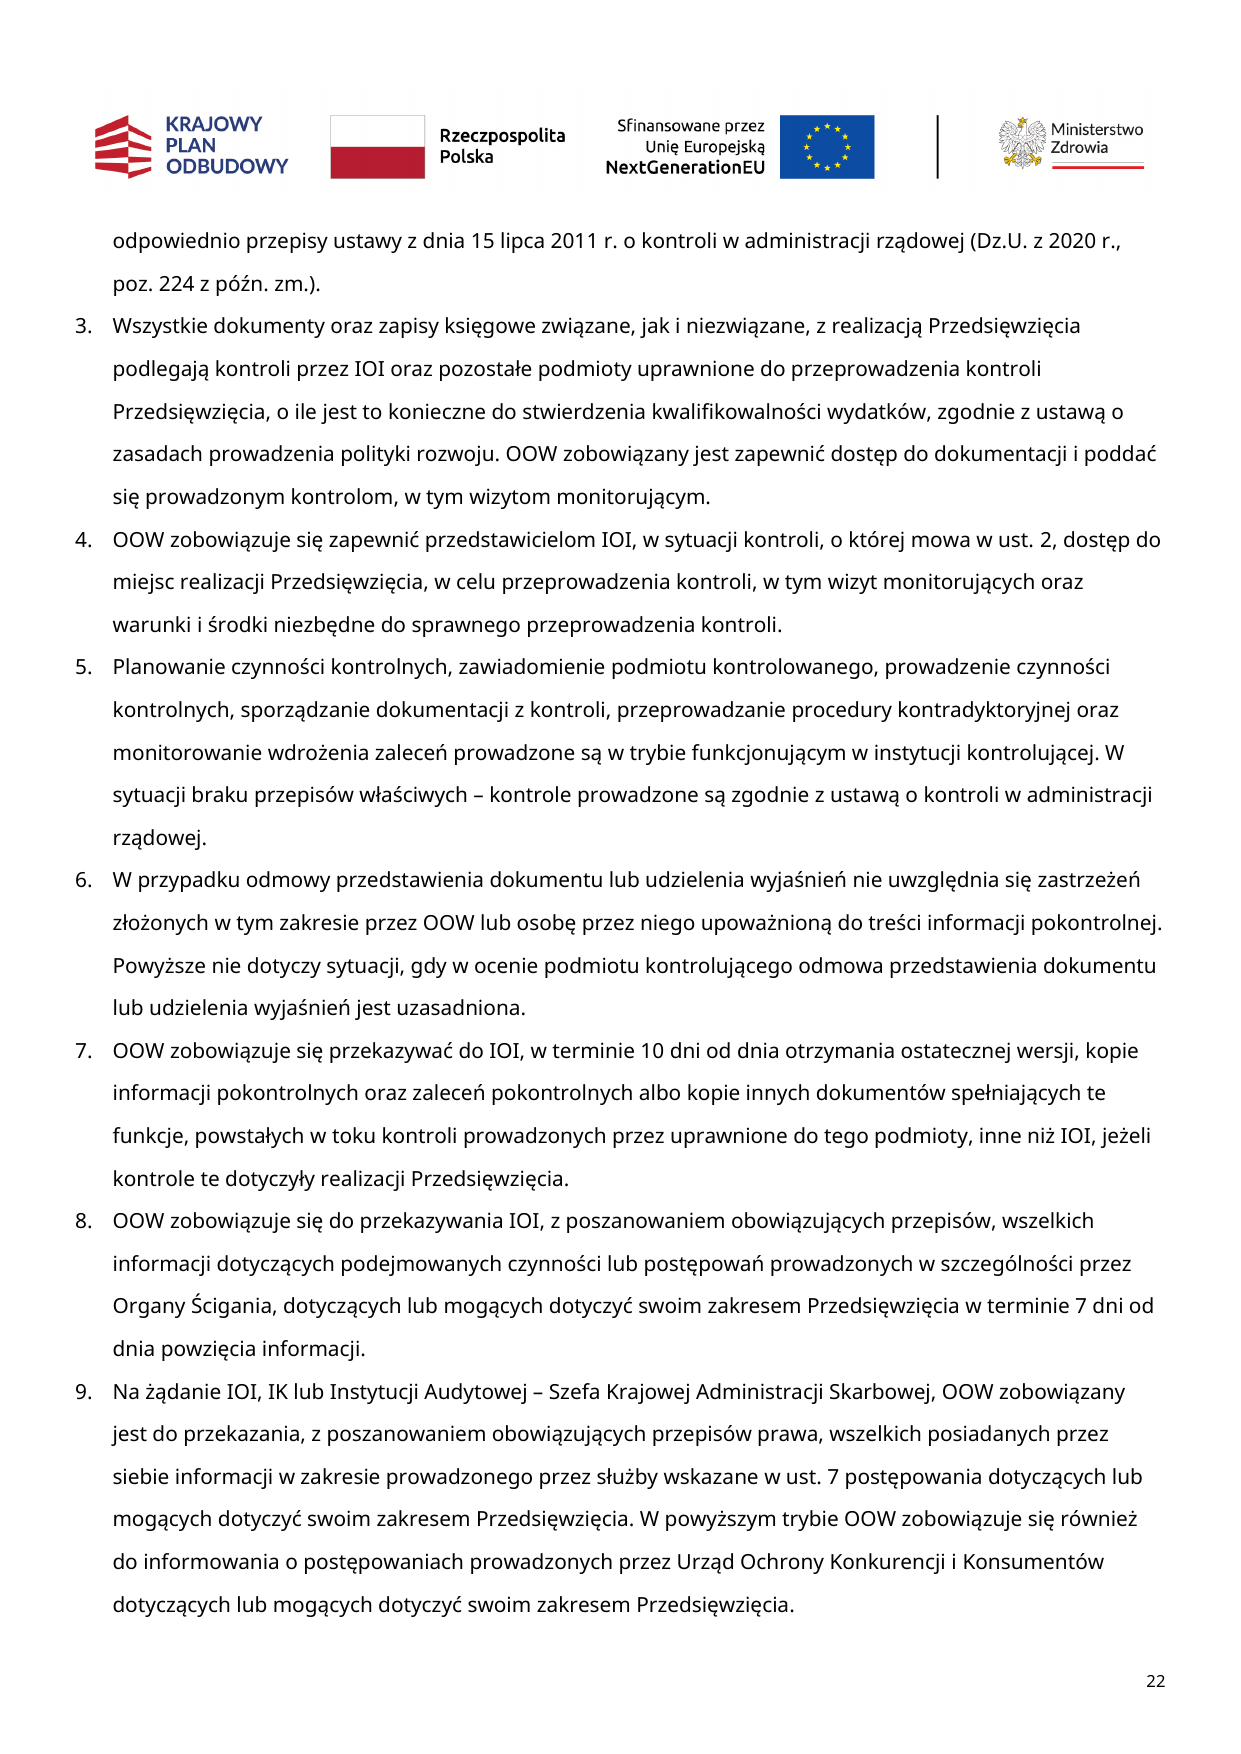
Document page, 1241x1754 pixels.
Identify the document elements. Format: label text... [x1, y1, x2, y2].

list W przypadku odmowy przedstawienia dokumentu lub udzielenia wyjaśnień nie uwzględnia się zastrzeżeń złożonych w tym zakresie przez OOW lub osobę przez niego upoważnioną do treści informacji pokontrolnej. Powyższe nie dotyczy sytuacji, gdy w ocenie podmiotu kontrolującego odmowa przedstawienia dokumentu lub udzielenia wyjaśnień jest uzasadniona. [75, 866, 1165, 1022]
list OOW zobowiązuje się zapewnić przedstawicielom IOI, w sytuacji kontroli, o której mowa w ust. 2, dostęp do miejsc realizacji Przedsięwzięcia, w celu przeprowadzenia kontroli, w tym wizyt monitorujących oraz warunki i środki niezbędne do sprawnego przeprowadzenia kontroli. [75, 525, 1165, 638]
list OOW zobowiązuje się przekazywać do IOI, w terminie 10 dni od dnia otrzymania ostatecznej wersji, kopie informacji pokontrolnych oraz zaleceń pokontrolnych albo kopie innych dokumentów spełniających te funkcje, powstałych w toku kontroli prowadzonych przez uprawnione do tego podmioty, inne niż IOI, jeżeli kontrole te dotyczyły realizacji Przedsięwzięcia. [75, 1036, 1165, 1192]
picture [75, 88, 1166, 198]
list Na żądanie IOI, IK lub Instytucji Audytowej – Szefa Krajowej Administracji Skarbowej, OOW zobowiązany jest do przekazania, z poszanowaniem obowiązujących przepisów prawa, wszelkich posiadanych przez siebie informacji w zakresie prowadzonego przez służby wskazane w ust. 7 postępowania dotyczących lub mogących dotyczyć swoim zakresem Przedsięwzięcia. W powyższym trybie OOW zobowiązuje się również do informowania o postępowaniach prowadzonych przez Urząd Ochrony Konkurencji i Konsumentów dotyczących lub mogących dotyczyć swoim zakresem Przedsięwzięcia. [75, 1377, 1165, 1618]
list OOW zobowiązuje się do przekazywania IOI, z poszanowaniem obowiązujących przepisów, wszelkich informacji dotyczących podejmowanych czynności lub postępowań prowadzonych w szczególności przez Organy Ścigania, dotyczących lub mogących dotyczyć swoim zakresem Przedsięwzięcia w terminie 7 dni od dnia powzięcia informacji. [75, 1206, 1165, 1363]
list Planowanie czynności kontrolnych, zawiadomienie podmiotu kontrolowanego, prowadzenie czynności kontrolnych, sporządzanie dokumentacji z kontroli, przeprowadzanie procedury kontradyktoryjnej oraz monitorowanie wdrożenia zaleceń prowadzone są w trybie funkcjonującym w instytucji kontrolującej. W sytuacji braku przepisów właściwych – kontrole prowadzone są zgodnie z ustawą o kontroli w administracji rządowej. [75, 652, 1165, 851]
list Wszystkie dokumenty oraz zapisy księgowe związane, jak i niezwiązane, z realizacją Przedsięwzięcia podlegają kontroli przez IOI oraz pozostałe podmioty uprawnione do przeprowadzenia kontroli Przedsięwzięcia, o ile jest to konieczne do stwierdzenia kwalifikowalności wydatków, zgodnie z ustawą o zasadach prowadzenia polityki rozwoju. OOW zobowiązany jest zapewnić dostęp do dokumentacji i poddać się prowadzonym kontrolom, w tym wizytom monitorującym. [75, 312, 1165, 511]
